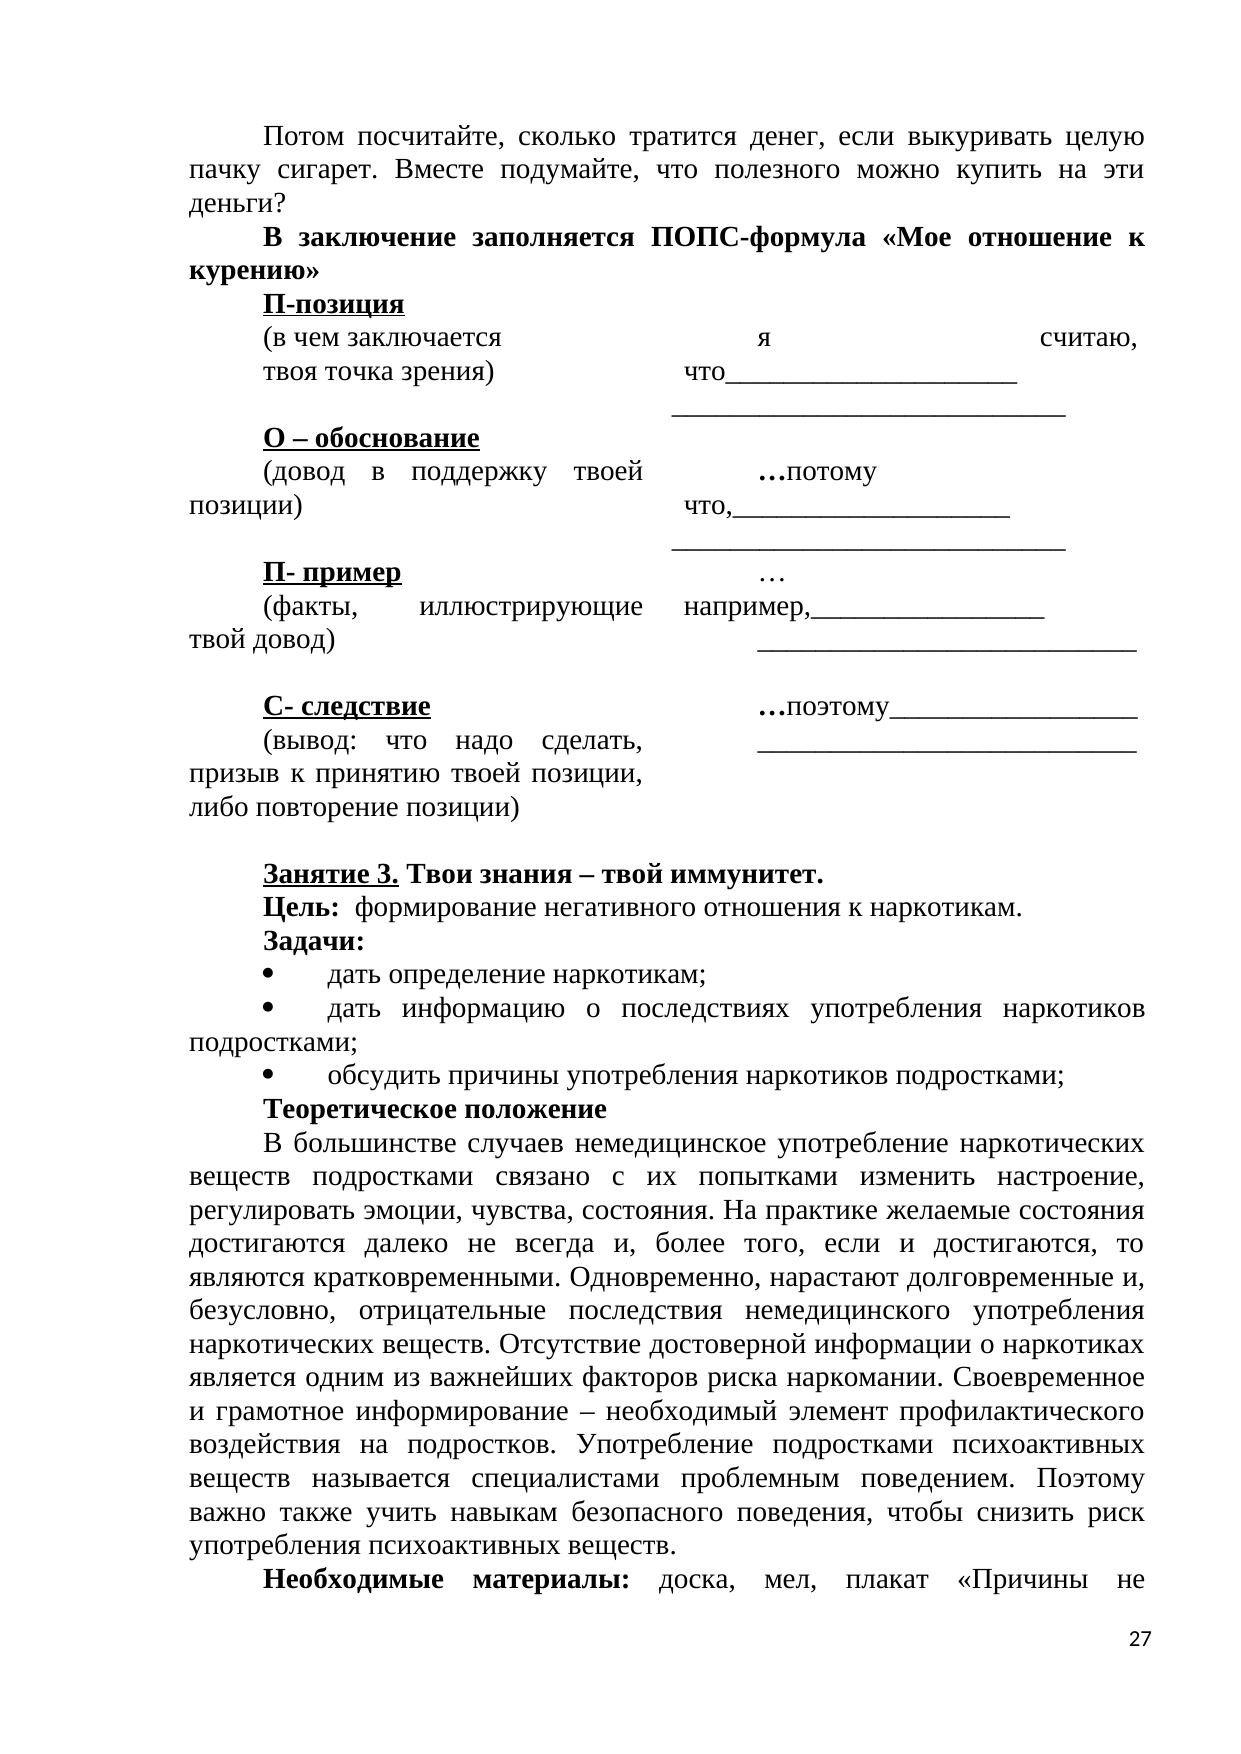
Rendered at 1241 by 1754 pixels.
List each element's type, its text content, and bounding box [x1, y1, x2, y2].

text Потом посчитайте, сколько тратится денег, если выкуривать целую пачку сигарет. Вместе подумайте, что полезного можно купить на эти деньги? [189, 118, 1146, 219]
table_cell П- пример (факты, иллюстрирующие твой довод) [166, 554, 660, 688]
text Цель: формирование негативного отношения к наркотикам. [189, 889, 1146, 923]
table_cell С- следствие (вывод: что надо сделать, призыв к принятию твоей позиции, либо повторение позиции) [166, 688, 660, 822]
list дать определение наркотикам; [189, 957, 1146, 990]
table_cell …потому что,___________________ ___________________________ [660, 420, 1155, 554]
list дать информацию о последствиях употребления наркотиков подростками; [189, 990, 1146, 1057]
text В заключение заполняется ПОПС-формула «Мое отношение к курению» [189, 219, 1146, 286]
table_cell О – обоснование (довод в поддержку твоей позиции) [166, 420, 660, 554]
table_cell …поэтому_________________ __________________________ [660, 688, 1155, 822]
table_cell …например,________________ __________________________ [660, 554, 1155, 688]
text Занятие 3. Твои знания – твой иммунитет. [189, 856, 1146, 889]
text Теоретическое положение [189, 1091, 1146, 1125]
table_header П-позиция (в чем заключается твоя точка зрения) [166, 286, 660, 420]
list обсудить причины употребления наркотиков подростками; [189, 1057, 1146, 1091]
table_header я считаю, что____________________ ___________________________ [660, 286, 1155, 420]
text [189, 1561, 1146, 1594]
text В большинстве случаев немедицинское употребление наркотических веществ подростками связано с их попытками изменить настроение, регулировать эмоции, чувства, состояния. На практике желаемые состояния достигаются далеко не всегда и, более того, если и достигаются, то являются кратковременными. Одновременно, нарастают долговременные и, безусловно, отрицательные последствия немедицинского употребления наркотических веществ. Отсутствие достоверной информации о наркотиках является одним из важнейших факторов риска наркомании. Своевременное и грамотное информирование – необходимый элемент профилактического воздействия на подростков. Употребление подростками психоактивных веществ называется специалистами проблемным поведением. Поэтому важно также учить навыкам безопасного поведения, чтобы снизить риск употребления психоактивных веществ. [189, 1125, 1146, 1561]
text Задачи: [189, 923, 1146, 957]
